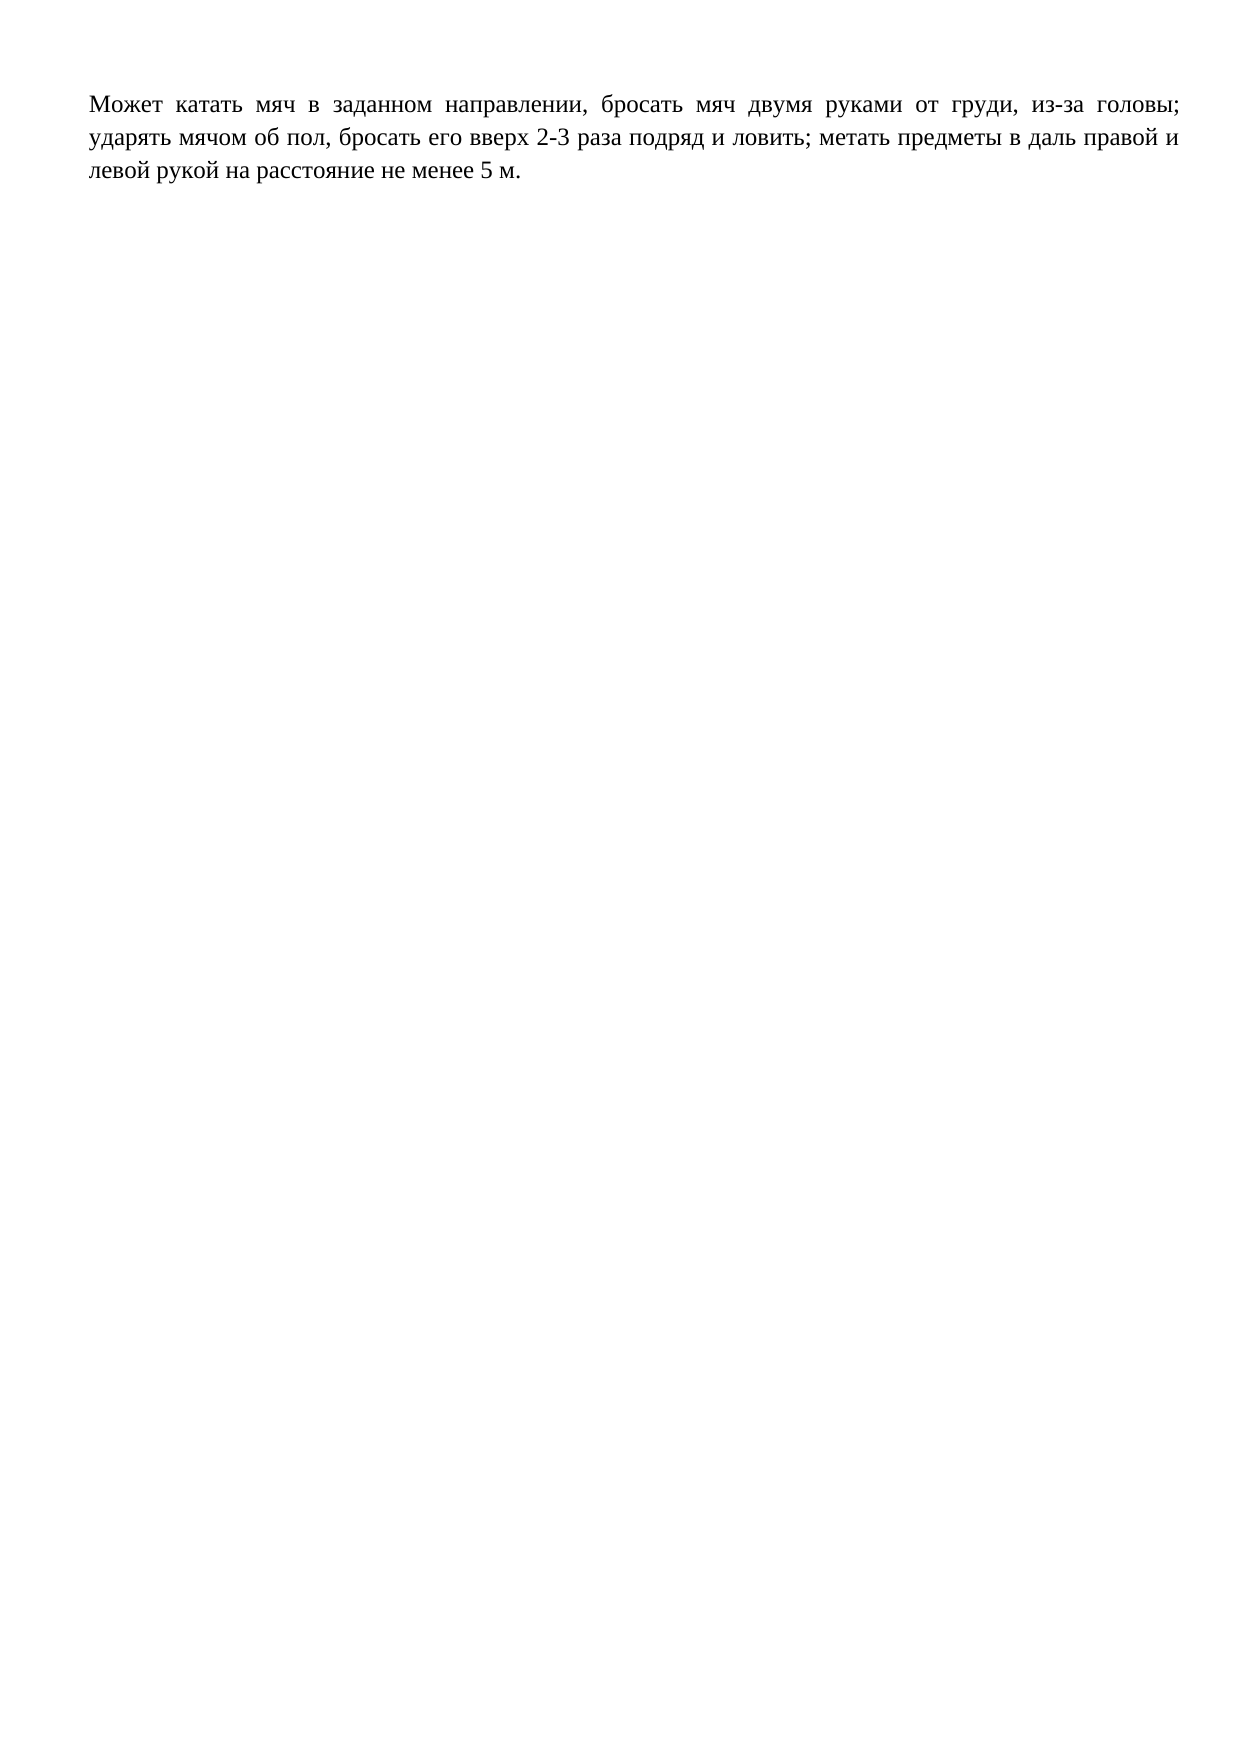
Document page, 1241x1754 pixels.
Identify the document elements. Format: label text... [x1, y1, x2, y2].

list Может катать мяч в заданном направлении, бросать мяч двумя руками от груди, из-за головы; ударять мячом об пол, бросать его вверх 2-3 раза подряд и ловить; метать предметы в даль правой и левой рукой на расстояние не менее . [89, 89, 1181, 183]
